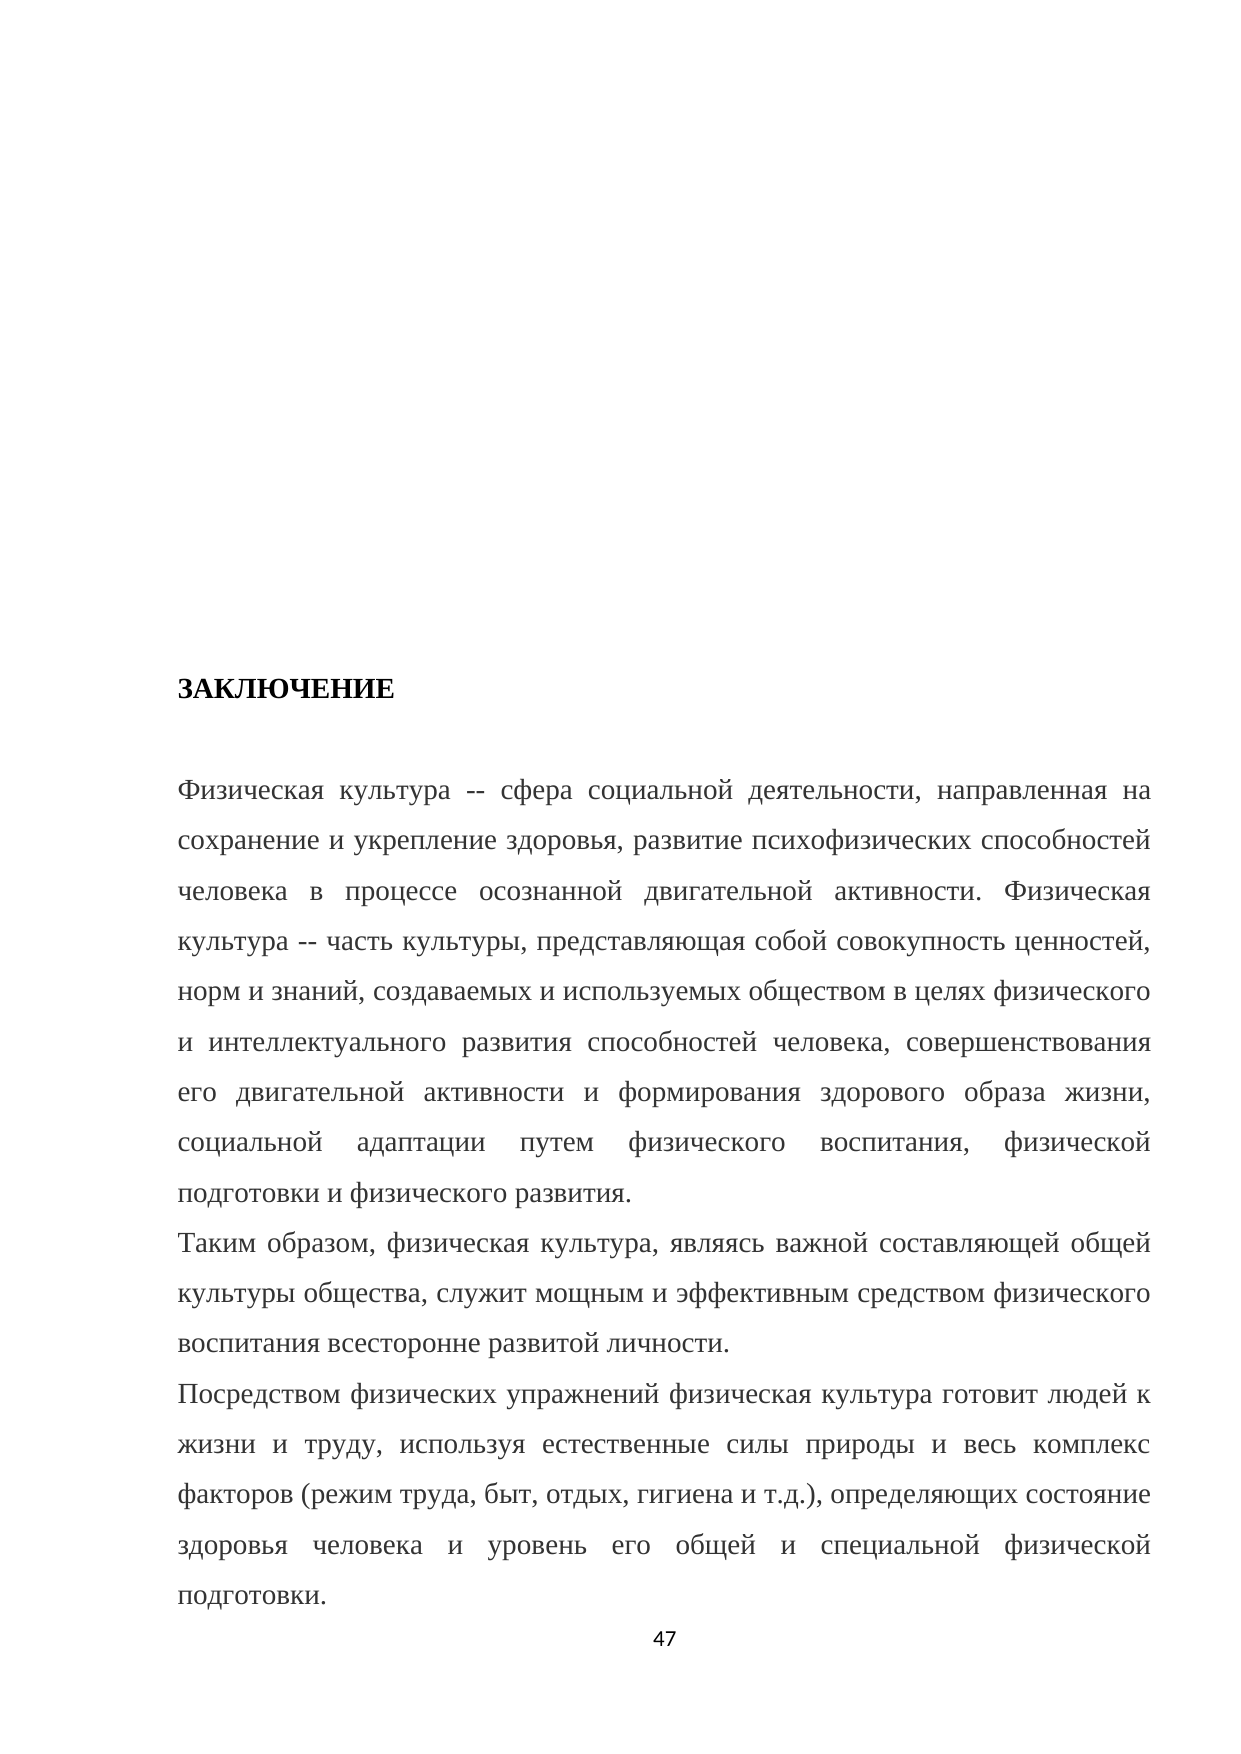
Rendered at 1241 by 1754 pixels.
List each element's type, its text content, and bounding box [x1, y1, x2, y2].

text ЗАКЛЮЧЕНИЕ [177, 672, 1152, 705]
text Физическая культура -- сфера социальной деятельности, направленная на сохранение и укрепление здоровья, развитие психофизических способностей человека в процессе осознанной двигательной активности. Физическая культура -- часть культуры, представляющая собой совокупность ценностей, норм и знаний, создаваемых и используемых обществом в целях физического и интеллектуального развития способностей человека, совершенствования его двигательной активности и формирования здорового образа жизни, социальной адаптации путем физического воспитания, физической подготовки и физического развития. [177, 772, 1152, 1208]
text Таким образом, физическая культура, являясь важной составляющей общей культуры общества, служит мощным и эффективным средством физического воспитания всесторонне развитой личности. [177, 1225, 1152, 1359]
text Посредством физических упражнений физическая культура готовит людей к жизни и труду, используя естественные силы природы и весь комплекс факторов (режим труда, быт, отдых, гигиена и т.д.), определяющих состояние здоровья человека и уровень его общей и специальной физической подготовки. [177, 1376, 1152, 1611]
